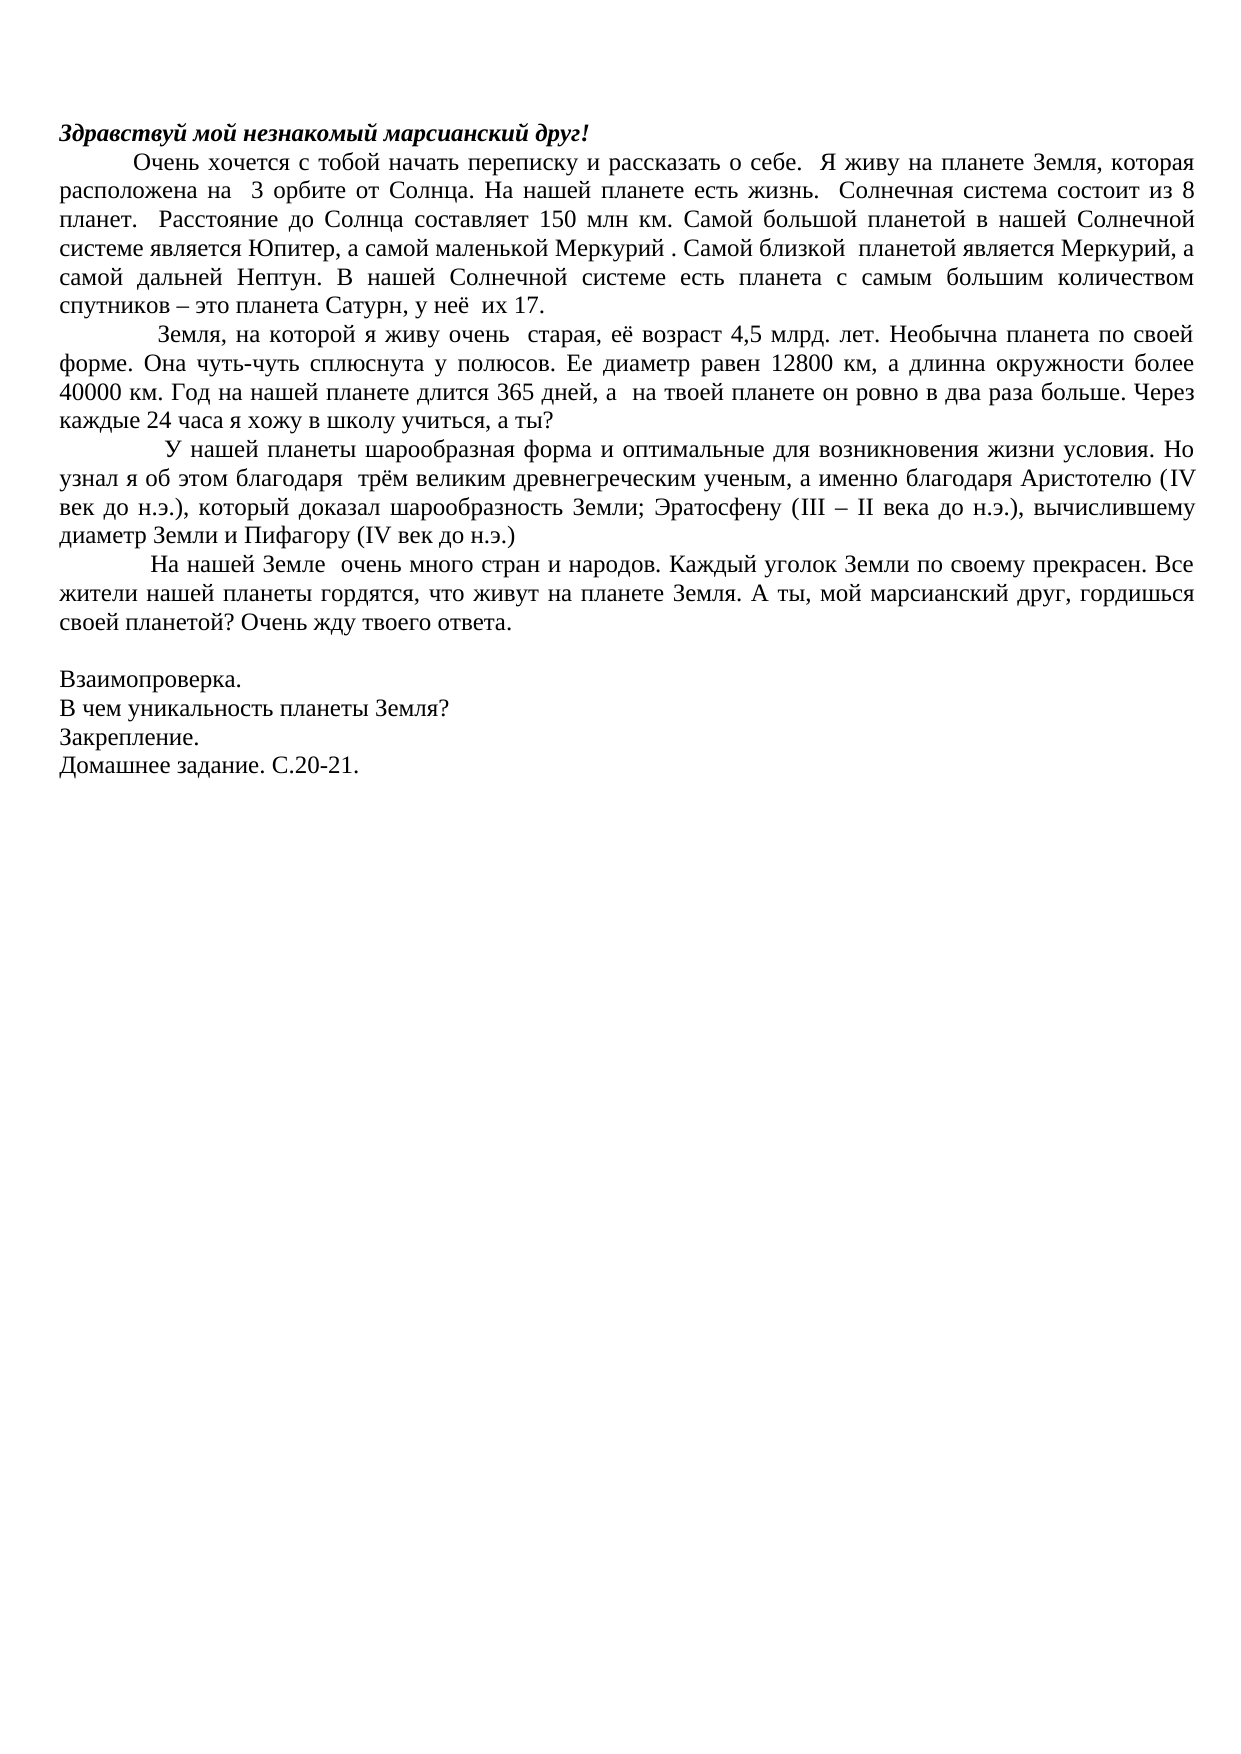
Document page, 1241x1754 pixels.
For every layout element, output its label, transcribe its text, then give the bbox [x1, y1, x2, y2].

text Взаимопроверка. [59, 664, 1196, 693]
text Очень хочется с тобой начать переписку и рассказать о себе. Я живу на планете Земля, которая расположена на 3 орбите от Солнца. На нашей планете есть жизнь. Солнечная система состоит из 8 планет. Расстояние до Солнца составляет 150 млн км. Самой большой планетой в нашей Солнечной системе является Юпитер, а самой маленькой Меркурий . Самой близкой планетой является Меркурий, а самой дальней Нептун. В нашей Солнечной системе есть планета с самым большим количеством спутников – это планета Сатурн, у неё их 17. [59, 147, 1196, 319]
text У нашей планеты шарообразная форма и оптимальные для возникновения жизни условия. Но узнал я об этом благодаря трём великим древнегреческим ученым, а именно благодаря Аристотелю (IV век до н.э.), который доказал шарообразность Земли; Эратосфену (III – II века до н.э.), вычислившему диаметр Земли и Пифагору (IV век до н.э.) [59, 434, 1196, 549]
text Здравствуй мой незнакомый марсианский друг! [59, 118, 1196, 147]
text Закрепление. [59, 722, 1196, 751]
text На нашей Земле очень много стран и народов. Каждый уголок Земли по своему прекрасен. Все жители нашей планеты гордятся, что живут на планете Земля. А ты, мой марсианский друг, гордишься своей планетой? Очень жду твоего ответа. [59, 549, 1196, 636]
text Земля, на которой я живу очень старая, её возраст 4,5 млрд. лет. Необычна планета по своей форме. Она чуть-чуть сплюснута у полюсов. Ее диаметр равен 12800 км, а длинна окружности более 40000 км. Год на нашей планете длится 365 дней, а на твоей планете он ровно в два раза больше. Через каждые 24 часа я хожу в школу учиться, а ты? [59, 319, 1196, 434]
text Домашнее задание. С.20-21. [59, 751, 1196, 779]
text В чем уникальность планеты Земля? [59, 693, 1196, 722]
